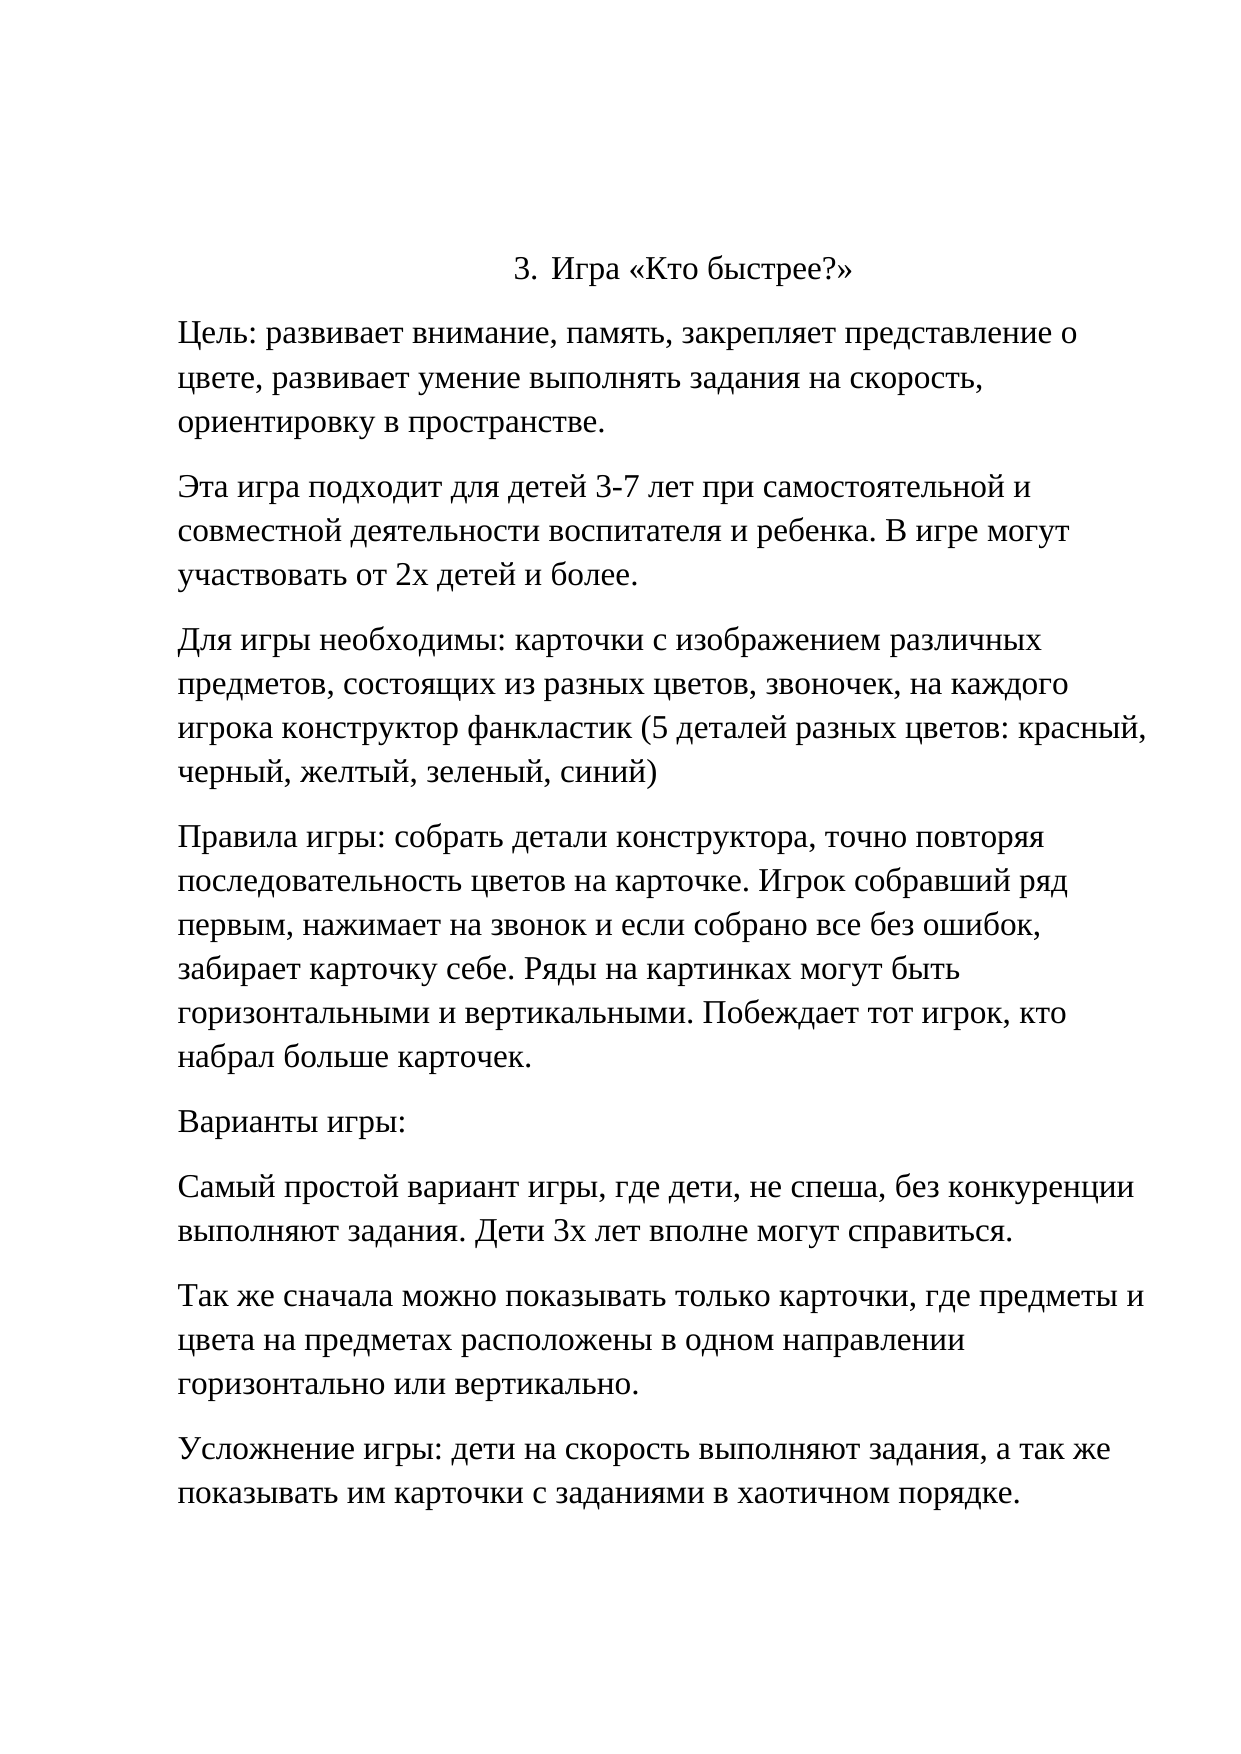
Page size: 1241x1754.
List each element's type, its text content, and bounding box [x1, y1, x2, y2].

text Цель: развивает внимание, память, закрепляет представление о цвете, развивает умение выполнять задания на скорость, ориентировку в пространстве. [177, 313, 1152, 439]
text Для игры необходимы: карточки с изображением различных предметов, состоящих из разных цветов, звоночек, на каждого игрока конструктор фанкластик (5 деталей разных цветов: красный, черный, желтый, зеленый, синий) [177, 619, 1152, 789]
text Правила игры: собрать детали конструктора, точно повторяя последовательность цветов на карточке. Игрок собравший ряд первым, нажимает на звонок и если собрано все без ошибок, забирает карточку себе. Ряды на картинках могут быть горизонтальными и вертикальными. Побеждает тот игрок, кто набрал больше карточек. [177, 816, 1152, 1074]
text Самый простой вариант игры, где дети, не спеша, без конкуренции выполняют задания. Дети 3х лет вполне могут справиться. [177, 1166, 1152, 1248]
text Варианты игры: [177, 1101, 1152, 1139]
text Эта игра подходит для детей 3-7 лет при самостоятельной и совместной деятельности воспитателя и ребенка. В игре могут участвовать от 2х детей и более. [177, 466, 1152, 592]
list Игра «Кто быстрее?» [215, 248, 1152, 286]
text Усложнение игры: дети на скорость выполняют задания, а так же показывать им карточки с заданиями в хаотичном порядке. [177, 1428, 1152, 1510]
text Так же сначала можно показывать только карточки, где предметы и цвета на предметах расположены в одном направлении горизонтально или вертикально. [177, 1275, 1152, 1401]
